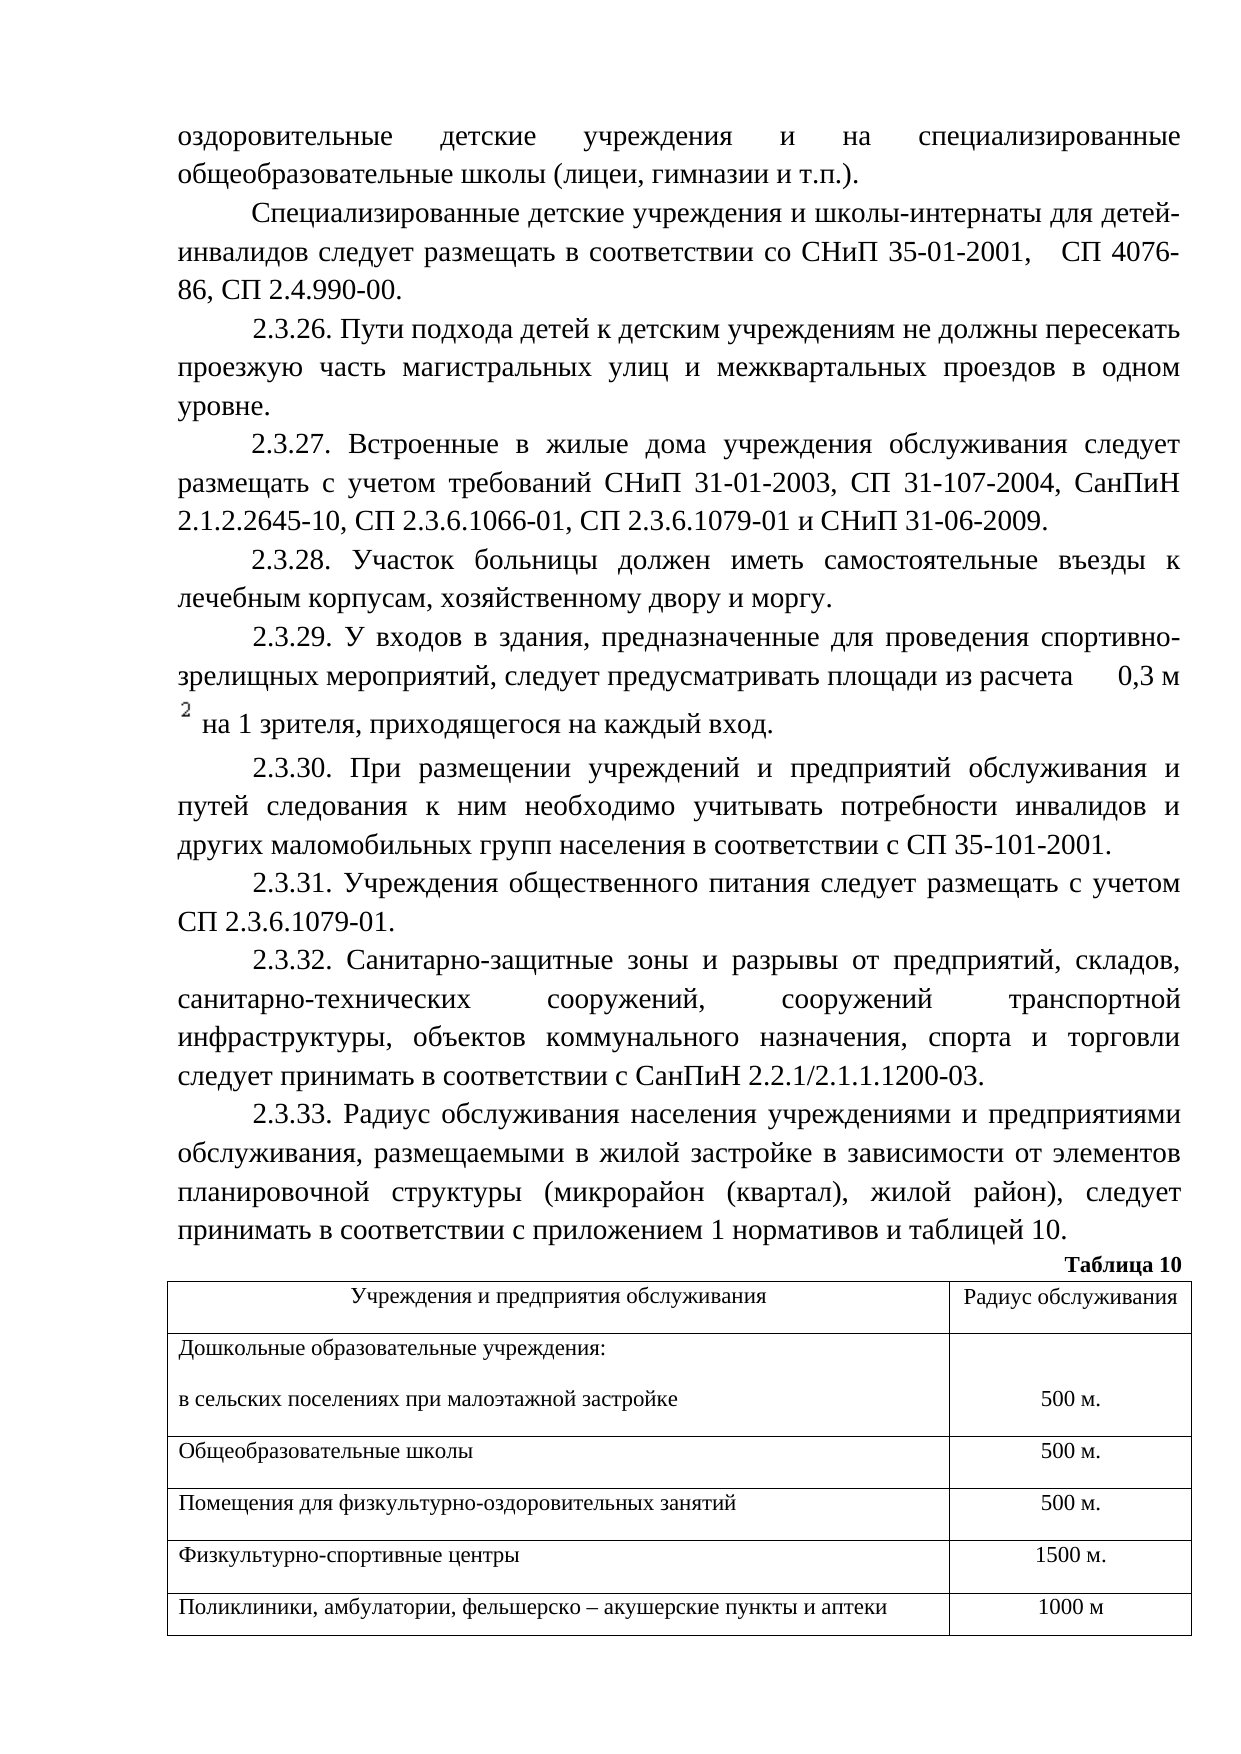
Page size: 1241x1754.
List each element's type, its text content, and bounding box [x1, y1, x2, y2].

table_cell Помещения для физкультурно-оздоровительных занятий [168, 1489, 949, 1540]
table_cell 1000 м [950, 1594, 1191, 1635]
table_cell [950, 1334, 1191, 1385]
text 2.3.30. При размещении учреждений и предприятий обслуживания и путей следования к ним необходимо учитывать потребности инвалидов и других маломобильных групп населения в соответствии с СП 35-101-2001. [177, 750, 1181, 860]
table_header Радиус обслуживания [950, 1282, 1191, 1333]
table_cell 500 м. [950, 1385, 1191, 1436]
table_cell 500 м. [950, 1437, 1191, 1488]
table_cell Поликлиники, амбулатории, фельшерско – акушерские пункты и аптеки [168, 1594, 949, 1635]
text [177, 118, 1181, 190]
table_cell Физкультурно-спортивные центры [168, 1541, 949, 1592]
text 2.3.27. Встроенные в жилые дома учреждения обслуживания следует размещать с учетом требований СНиП 31-01-2003, СП 31-107-2004, СанПиН 2.1.2.2645-10, СП 2.3.6.1066-01, СП 2.3.6.1079-01 и СНиП 31-06-2009. [177, 426, 1181, 537]
text 2.3.31. Учреждения общественного питания следует размещать с учетом СП 2.3.6.1079-01. [177, 865, 1181, 937]
table_cell 500 м. [950, 1489, 1191, 1540]
text 2.3.33. Радиус обслуживания населения учреждениями и предприятиями обслуживания, размещаемыми в жилой застройке в зависимости от элементов планировочной структуры (микрорайон (квартал), жилой район), следует принимать в соответствии с приложением 1 нормативов и таблицей 10. [177, 1097, 1182, 1246]
table_cell в сельских поселениях при малоэтажной застройке [168, 1385, 949, 1436]
text 2.3.26. Пути подхода детей к детским учреждениям не должны пересекать проезжую часть магистральных улиц и межквартальных проездов в одном уровне. [177, 311, 1181, 421]
text Таблица 10 [177, 1251, 1182, 1277]
picture [177, 696, 195, 733]
text Специализированные детские учреждения и школы-интернаты для детей-инвалидов следует размещать в соответствии со СНиП 35-01-2001, СП 4076-86, СП 2.4.990-00. [177, 195, 1181, 306]
text 2.3.28. Участок больницы должен иметь самостоятельные въезды к лечебным корпусам, хозяйственному двору и моргу. [177, 542, 1181, 614]
table_cell Общеобразовательные школы [168, 1437, 949, 1488]
table_cell Дошкольные образовательные учреждения: [168, 1334, 949, 1385]
table_cell 1500 м. [950, 1541, 1191, 1592]
text 2.3.32. Санитарно-защитные зоны и разрывы от предприятий, складов, санитарно-технических сооружений, сооружений транспортной инфраструктуры, объектов коммунального назначения, спорта и торговли следует принимать в соответствии с СанПиН 2.2.1/2.1.1.1200-03. [177, 942, 1181, 1092]
table_header Учреждения и предприятия обслуживания [168, 1282, 949, 1333]
text 2.3.29. У входов в здания, предназначенные для проведения спортивно-зрелищных мероприятий, следует предусматривать площади из расчета 0,3 м на 1 зрителя, приходящегося на каждый вход. [177, 619, 1181, 744]
